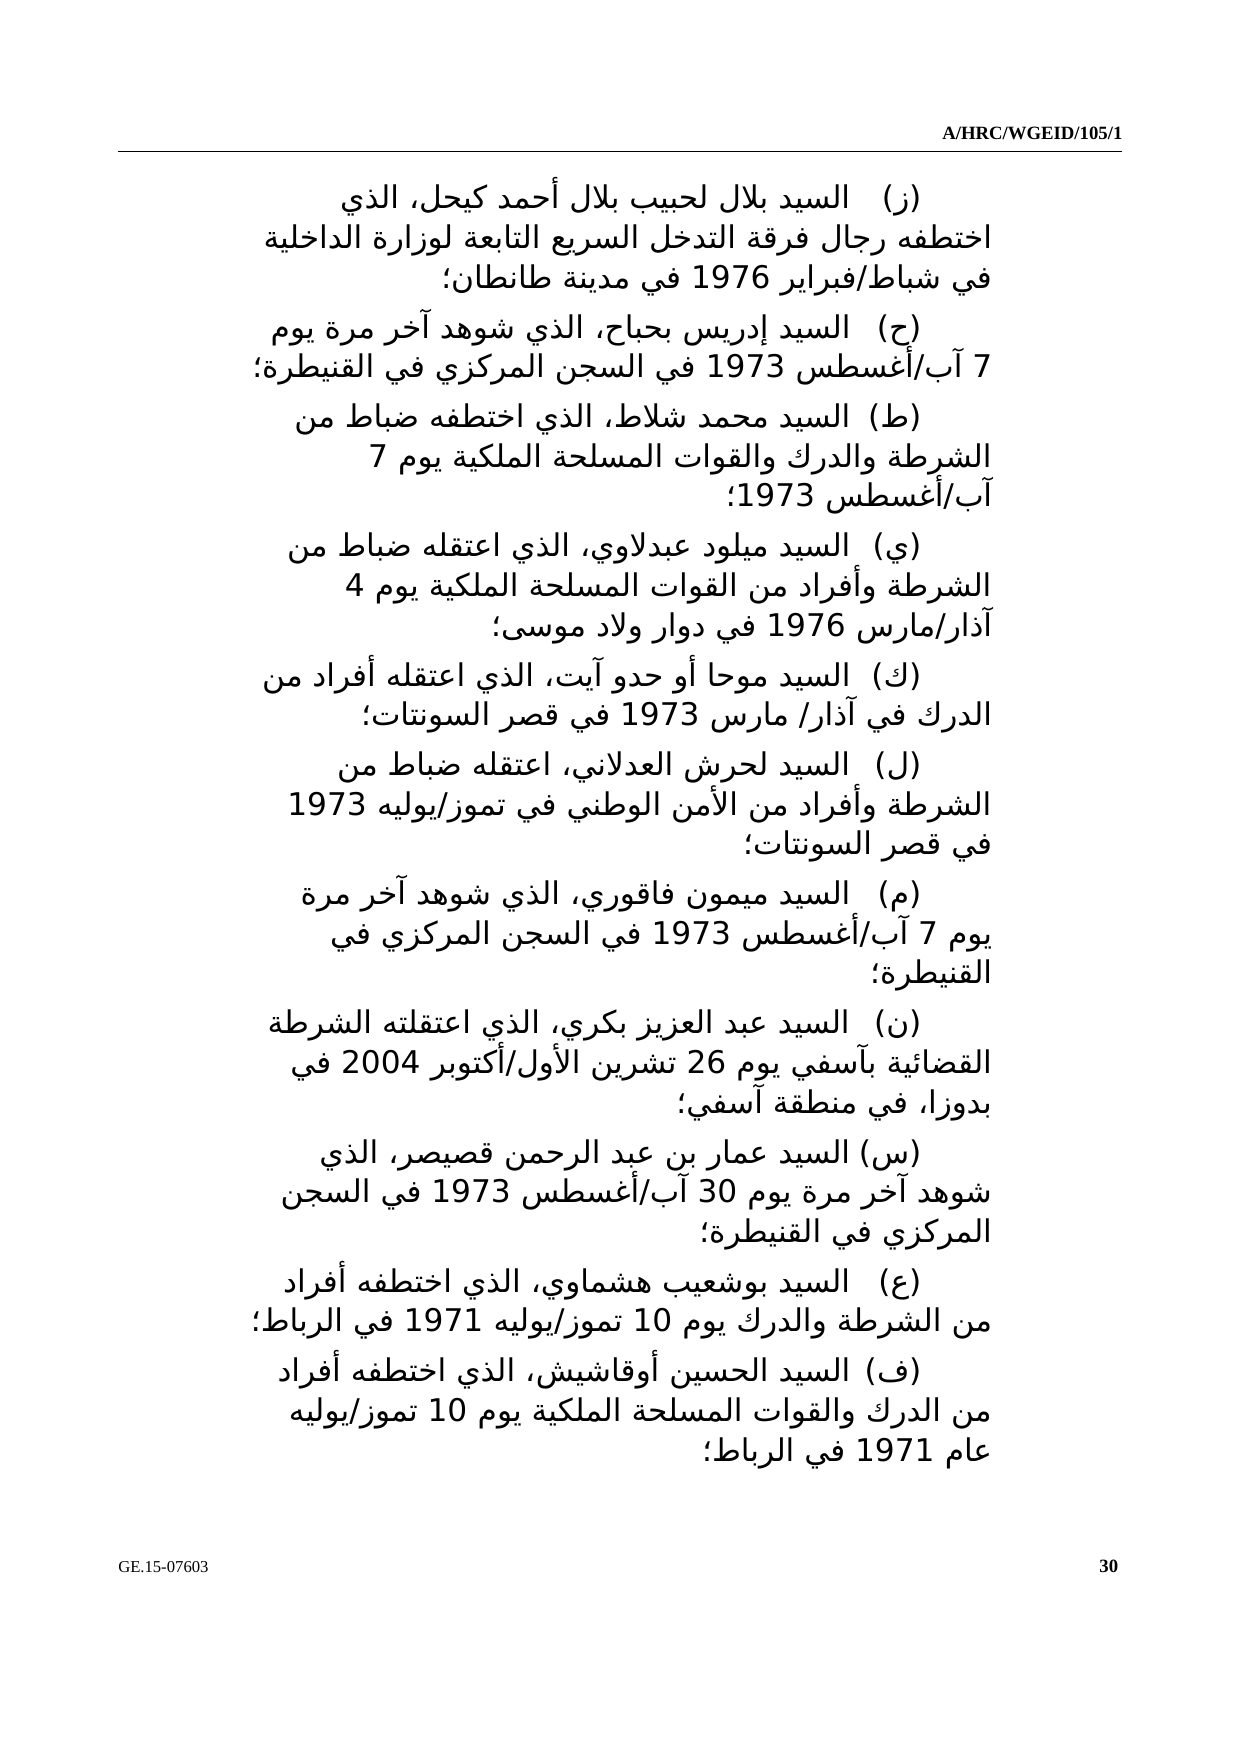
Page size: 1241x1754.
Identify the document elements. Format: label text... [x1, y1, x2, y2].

text (ع) السيد بوشعيب هشماوي، الذي اختطفه أفراد من الشرطة والدرك يوم 10 تموز/يوليه 1971 في الرباط؛ [248, 1261, 992, 1340]
text (ف) السيد الحسين أوقاشيش، الذي اختطفه أفراد من الدرك والقوات المسلحة الملكية يوم 10 تموز/يوليه عام 1971 في الرباط؛ [248, 1350, 992, 1469]
text (ل) السيد لحرش العدلاني، اعتقله ضباط من الشرطة وأفراد من الأمن الوطني في تموز/يوليه 1973 في قصر السونتات؛ [248, 744, 992, 863]
text (ي) السيد ميلود عبدلاوي، الذي اعتقله ضباط من الشرطة وأفراد من القوات المسلحة الملكية يوم 4 آذار/مارس 1976 في دوار ولاد موسى؛ [248, 525, 992, 644]
text (ن) السيد عبد العزيز بكري، الذي اعتقلته الشرطة القضائية بآسفي يوم 26 تشرين الأول/أكتوبر 2004 في بدوزا، في منطقة آسفي؛ [248, 1002, 992, 1121]
text (ح) السيد إدريس بحباح، الذي شوهد آخر مرة يوم 7 آب/أغسطس 1973 في السجن المركزي في القنيطرة؛ [248, 306, 992, 386]
text (ز) السيد بلال لحبيب بلال أحمد كيحل، الذي اختطفه رجال فرقة التدخل السريع التابعة لوزارة الداخلية في شباط/فبراير 1976 في مدينة طانطان؛ [248, 177, 992, 296]
text (ك) السيد موحا أو حدو آيت، الذي اعتقله أفراد من الدرك في آذار/ مارس 1973 في قصر السونتات؛ [248, 654, 992, 733]
text (ط) السيد محمد شلاط، الذي اختطفه ضباط من الشرطة والدرك والقوات المسلحة الملكية يوم 7 آب/أغسطس 1973؛ [248, 396, 992, 515]
text (م) السيد ميمون فاقوري، الذي شوهد آخر مرة يوم 7 آب/أغسطس 1973 في السجن المركزي في القنيطرة؛ [248, 873, 992, 992]
text (س) السيد عمار بن عبد الرحمن قصيصر، الذي شوهد آخر مرة يوم 30 آب/أغسطس 1973 في السجن المركزي في القنيطرة؛ [248, 1131, 992, 1250]
